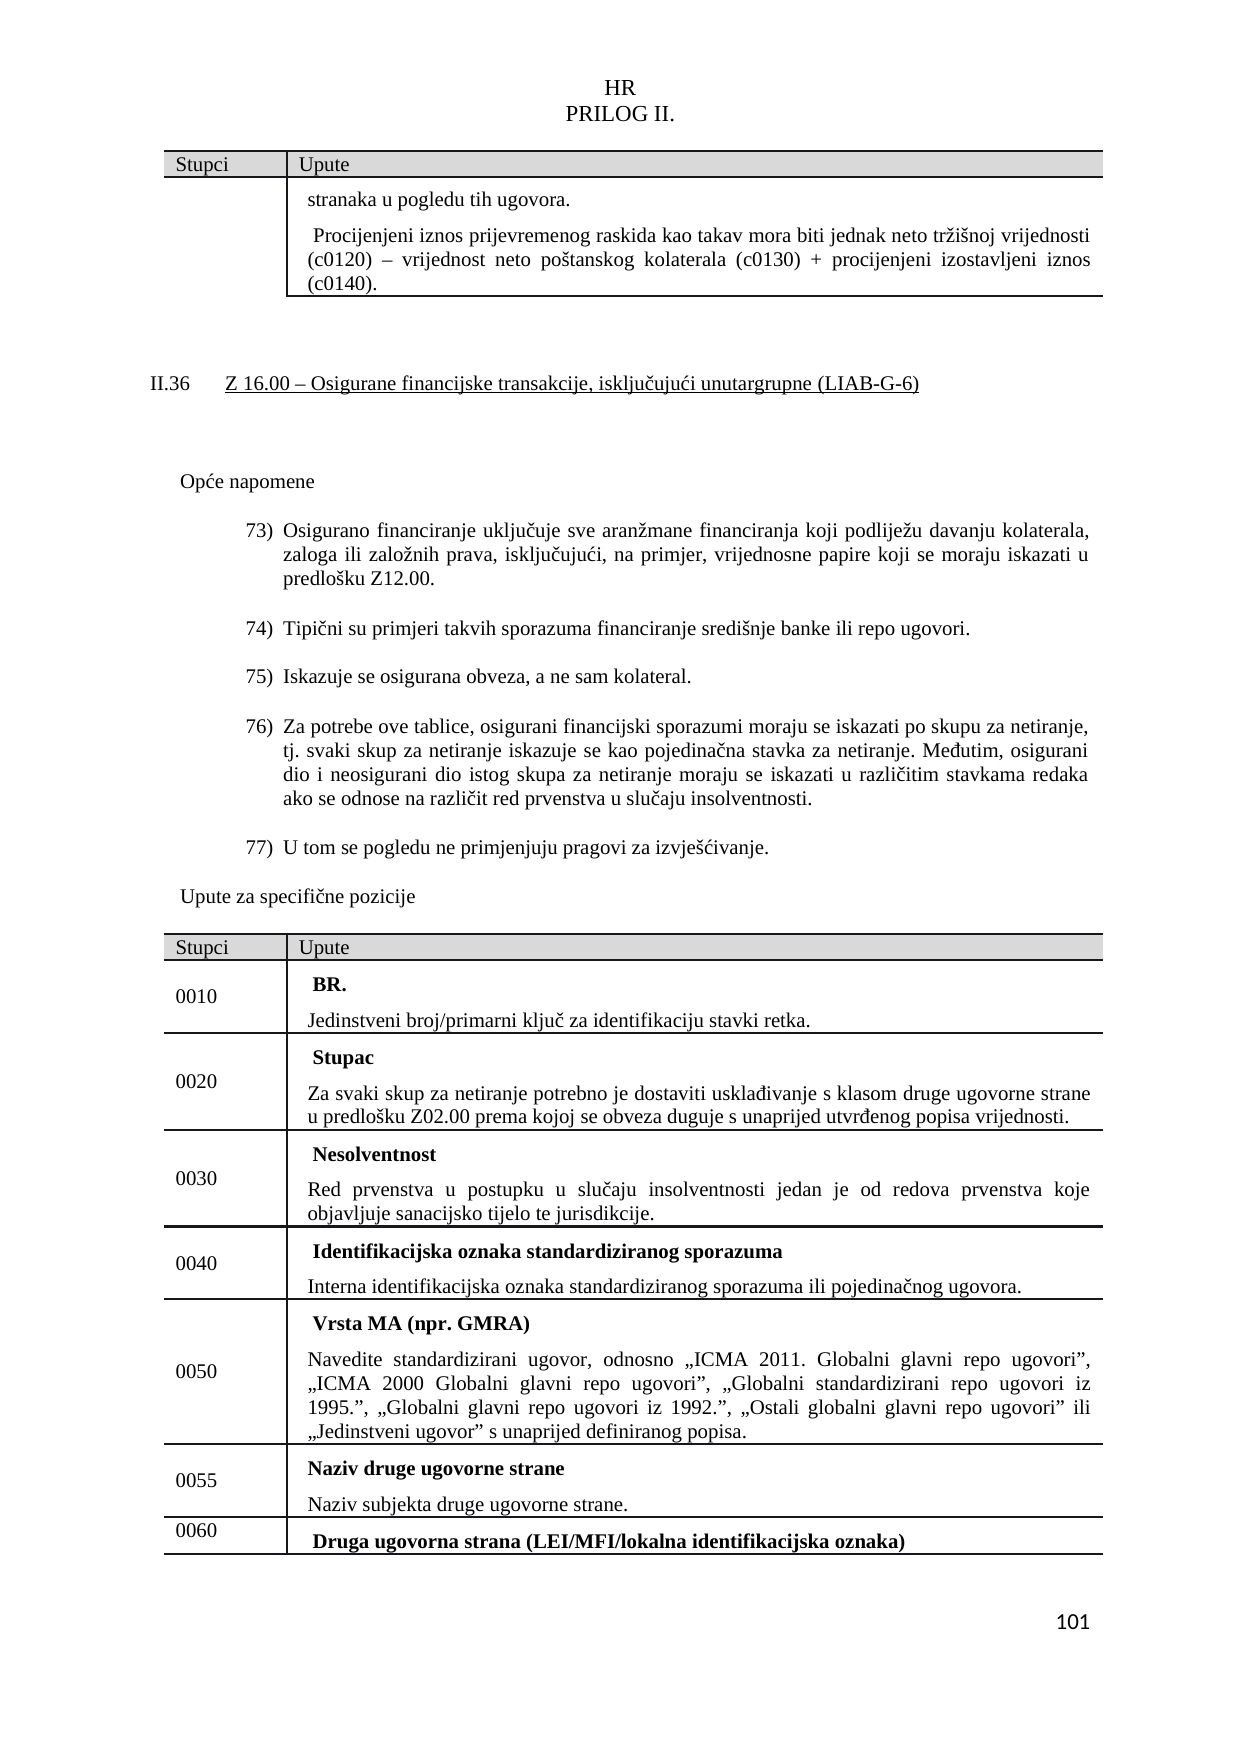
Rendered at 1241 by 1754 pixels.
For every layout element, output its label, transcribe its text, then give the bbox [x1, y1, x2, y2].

table_cell Procijenjeni iznos prijevremenog raskida kao takav mora biti jednak neto tržišnoj vrijednosti (c0120) – vrijednost neto poštanskog kolaterala (c0130) + procijenjeni izostavljeni iznos (c0140). [288, 211, 1103, 295]
table_cell Naziv druge ugovorne strane Naziv subjekta druge ugovorne strane. [288, 1445, 1103, 1516]
table_cell 0040 [164, 1228, 286, 1298]
list Tipični su primjeri takvih sporazuma financiranje središnje banke ili repo ugovori. [245, 615, 1090, 639]
table_cell Vrsta MA (npr. GMRA) Navedite standardizirani ugovor, odnosno „ICMA 2011. Globalni glavni repo ugovori”, „ICMA 2000 Globalni glavni repo ugovori”, „Globalni standardizirani repo ugovori iz 1995.”, „Globalni glavni repo ugovori iz 1992.”, „Ostali globalni glavni repo ugovori” ili „Jedinstveni ugovor” s unaprijed definiranog popisa. [288, 1300, 1103, 1443]
title Opće napomene [180, 469, 1090, 493]
table_cell 0030 [164, 1131, 286, 1225]
table_header Stupci [164, 152, 286, 176]
table_cell 0050 [164, 1300, 286, 1443]
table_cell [288, 178, 1103, 211]
table_header Upute [288, 935, 1103, 959]
table_cell 0020 [164, 1034, 286, 1128]
title Upute za specifične pozicije [180, 884, 1090, 908]
table_cell Identifikacijska oznaka standardiziranog sporazuma Interna identifikacijska oznaka standardiziranog sporazuma ili pojedinačnog ugovora. [288, 1228, 1103, 1298]
list Osigurano financiranje uključuje sve aranžmane financiranja koji podliježu davanju kolaterala, zaloga ili založnih prava, isključujući, na primjer, vrijednosne papire koji se moraju iskazati u predlošku Z12.00. [245, 518, 1090, 590]
table_cell BR. Jedinstveni broj/primarni ključ za identifikaciju stavki retka. [288, 961, 1103, 1032]
table_cell 0010 [164, 961, 286, 1032]
list U tom se pogledu ne primjenjuju pragovi za izvješćivanje. [245, 835, 1090, 859]
list Za potrebe ove tablice, osigurani financijski sporazumi moraju se iskazati po skupu za netiranje, tj. svaki skup za netiranje iskazuje se kao pojedinačna stavka za netiranje. Međutim, osigurani dio i neosigurani dio istog skupa za netiranje moraju se iskazati u različitim stavkama redaka ako se odnose na različit red prvenstva u slučaju insolventnosti. [245, 713, 1090, 810]
table_header Stupci [164, 935, 286, 959]
list Iskazuje se osigurana obveza, a ne sam kolateral. [245, 664, 1090, 688]
table_cell 0060 [164, 1518, 286, 1553]
list Z 16.00 – Osigurane financijske transakcije, isključujući unutargrupne (LIAB-G-6) [150, 371, 1090, 395]
table_cell Stupac Za svaki skup za netiranje potrebno je dostaviti usklađivanje s klasom druge ugovorne strane u predlošku Z02.00 prema kojoj se obveza duguje s unaprijed utvrđenog popisa vrijednosti. [288, 1034, 1103, 1128]
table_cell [288, 1518, 1103, 1553]
table_cell 0055 [164, 1445, 286, 1516]
table_header Upute [288, 152, 1103, 176]
table_cell Nesolventnost Red prvenstva u postupku u slučaju insolventnosti jedan je od redova prvenstva koje objavljuje sanacijsko tijelo te jurisdikcije. [288, 1131, 1103, 1225]
